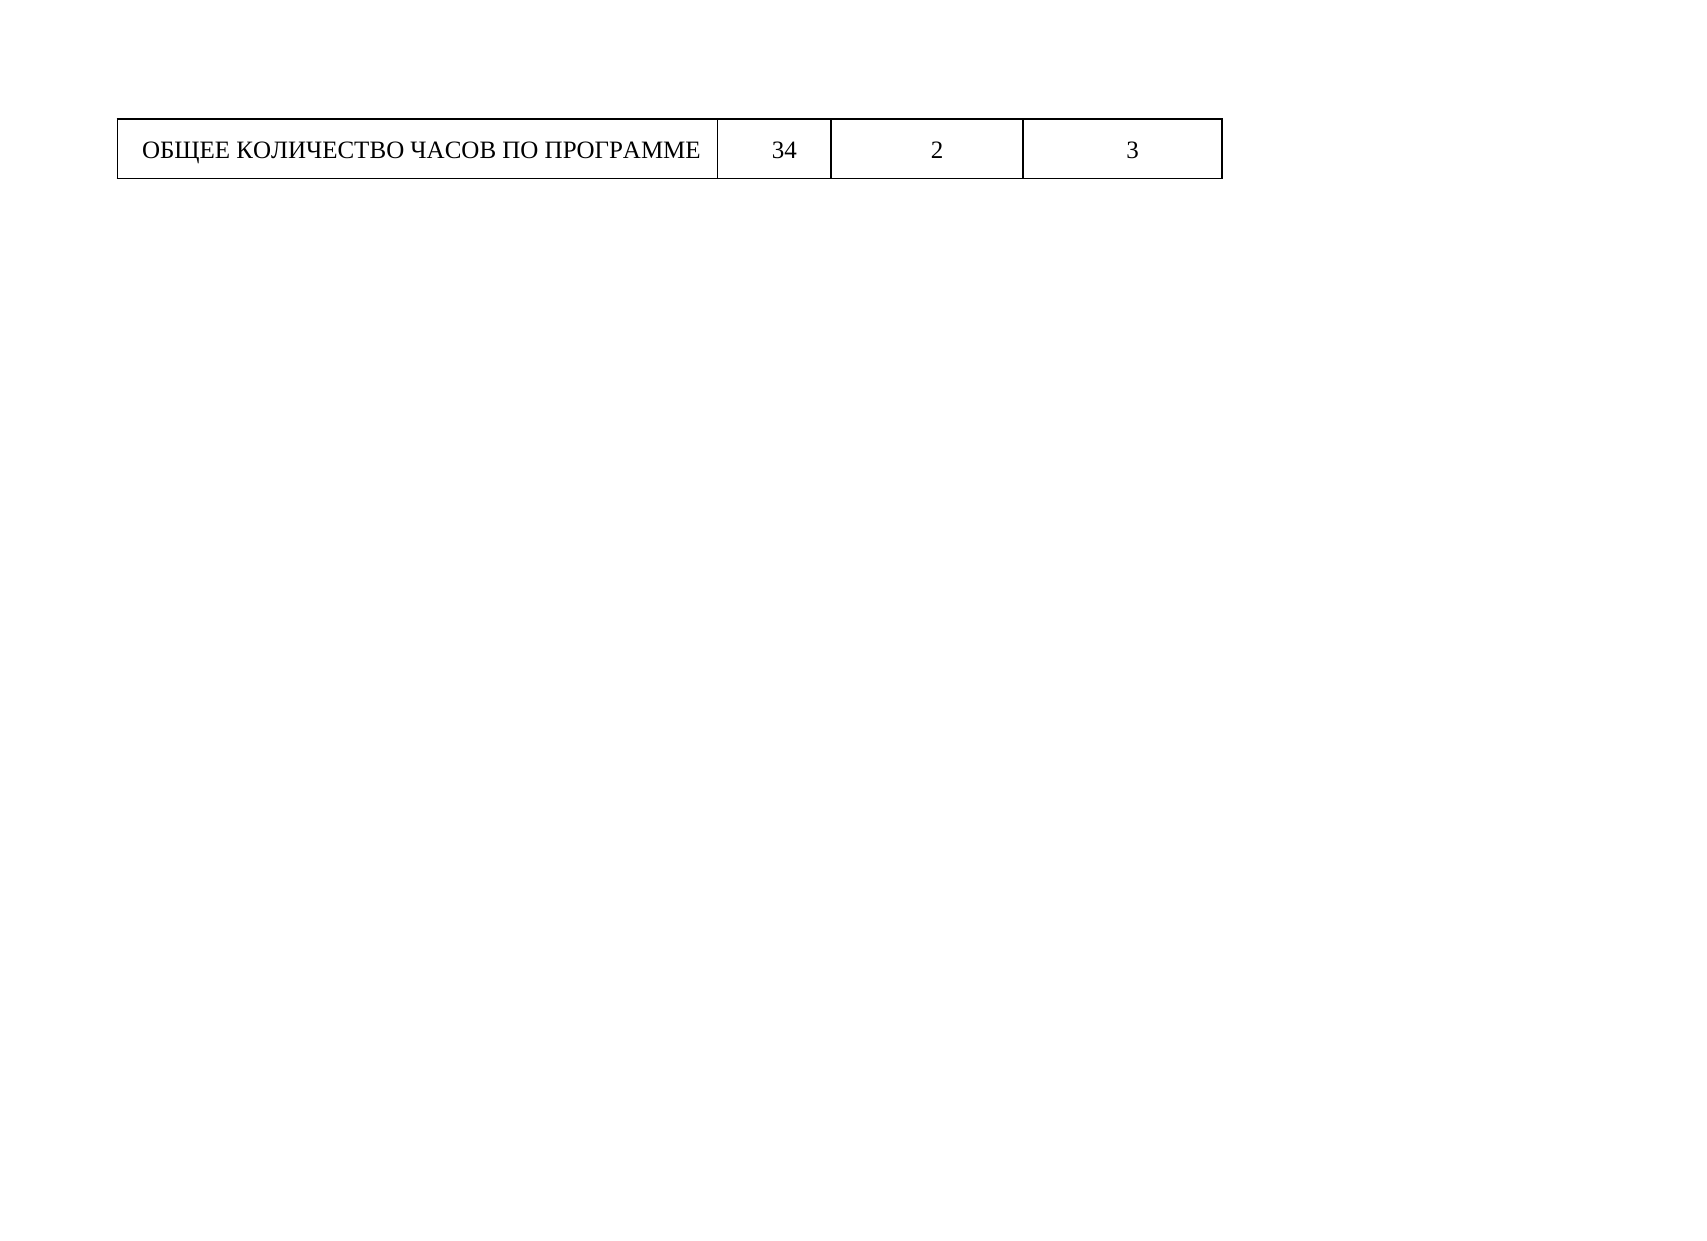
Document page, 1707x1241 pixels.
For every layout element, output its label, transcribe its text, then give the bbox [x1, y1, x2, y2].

table_cell 3 [1024, 120, 1221, 178]
table_cell 34 [718, 120, 830, 178]
table_cell 2 [832, 120, 1022, 178]
table_cell ОБЩЕЕ КОЛИЧЕСТВО ЧАСОВ ПО ПРОГРАММЕ [118, 120, 717, 178]
